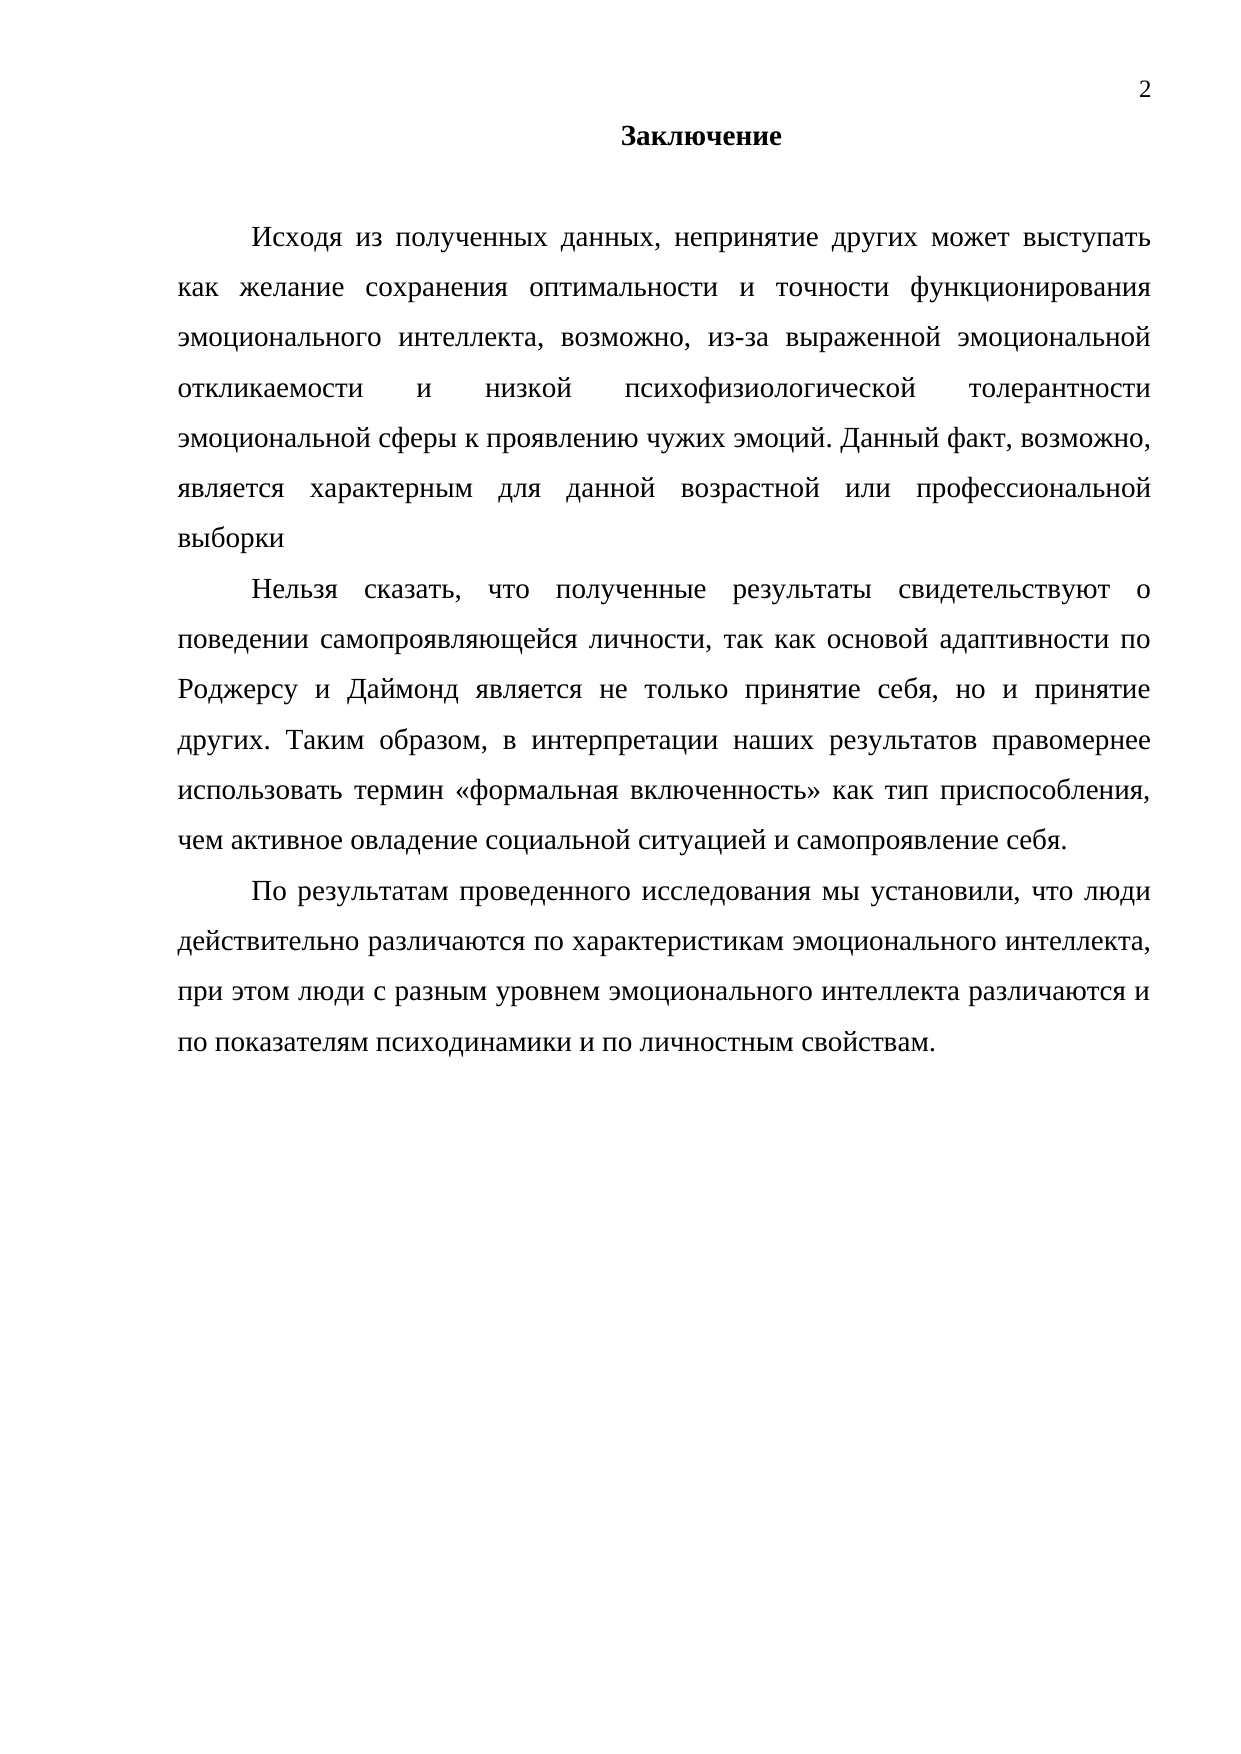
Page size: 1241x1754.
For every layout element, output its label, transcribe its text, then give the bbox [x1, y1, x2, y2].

text Исходя из полученных данных, непринятие других может выступать как желание сохранения оптимальности и точности функционирования эмоционального интеллекта, возможно, из-за выраженной эмоциональной откликаемости и низкой психофизиологической толерантности эмоциональной сферы к проявлению чужих эмоций. Данный факт, возможно, является характерным для данной возрастной или профессиональной выборки [177, 219, 1152, 554]
text Нельзя сказать, что полученные результаты свидетельствуют о поведении самопроявляющейся личности, так как основой адаптивности по Роджерсу и Даймонд является не только принятие себя, но и принятие других. Таким образом, в интерпретации наших результатов правомернее использовать термин «формальная включенность» как тип приспособления, чем активное овладение социальной ситуацией и самопроявление себя. [177, 571, 1152, 856]
text Заключение [177, 118, 1152, 152]
text По результатам проведенного исследования мы установили, что люди действительно различаются по характеристикам эмоционального интеллекта, при этом люди с разным уровнем эмоционального интеллекта различаются и по показателям психодинамики и по личностным свойствам. [177, 873, 1152, 1057]
